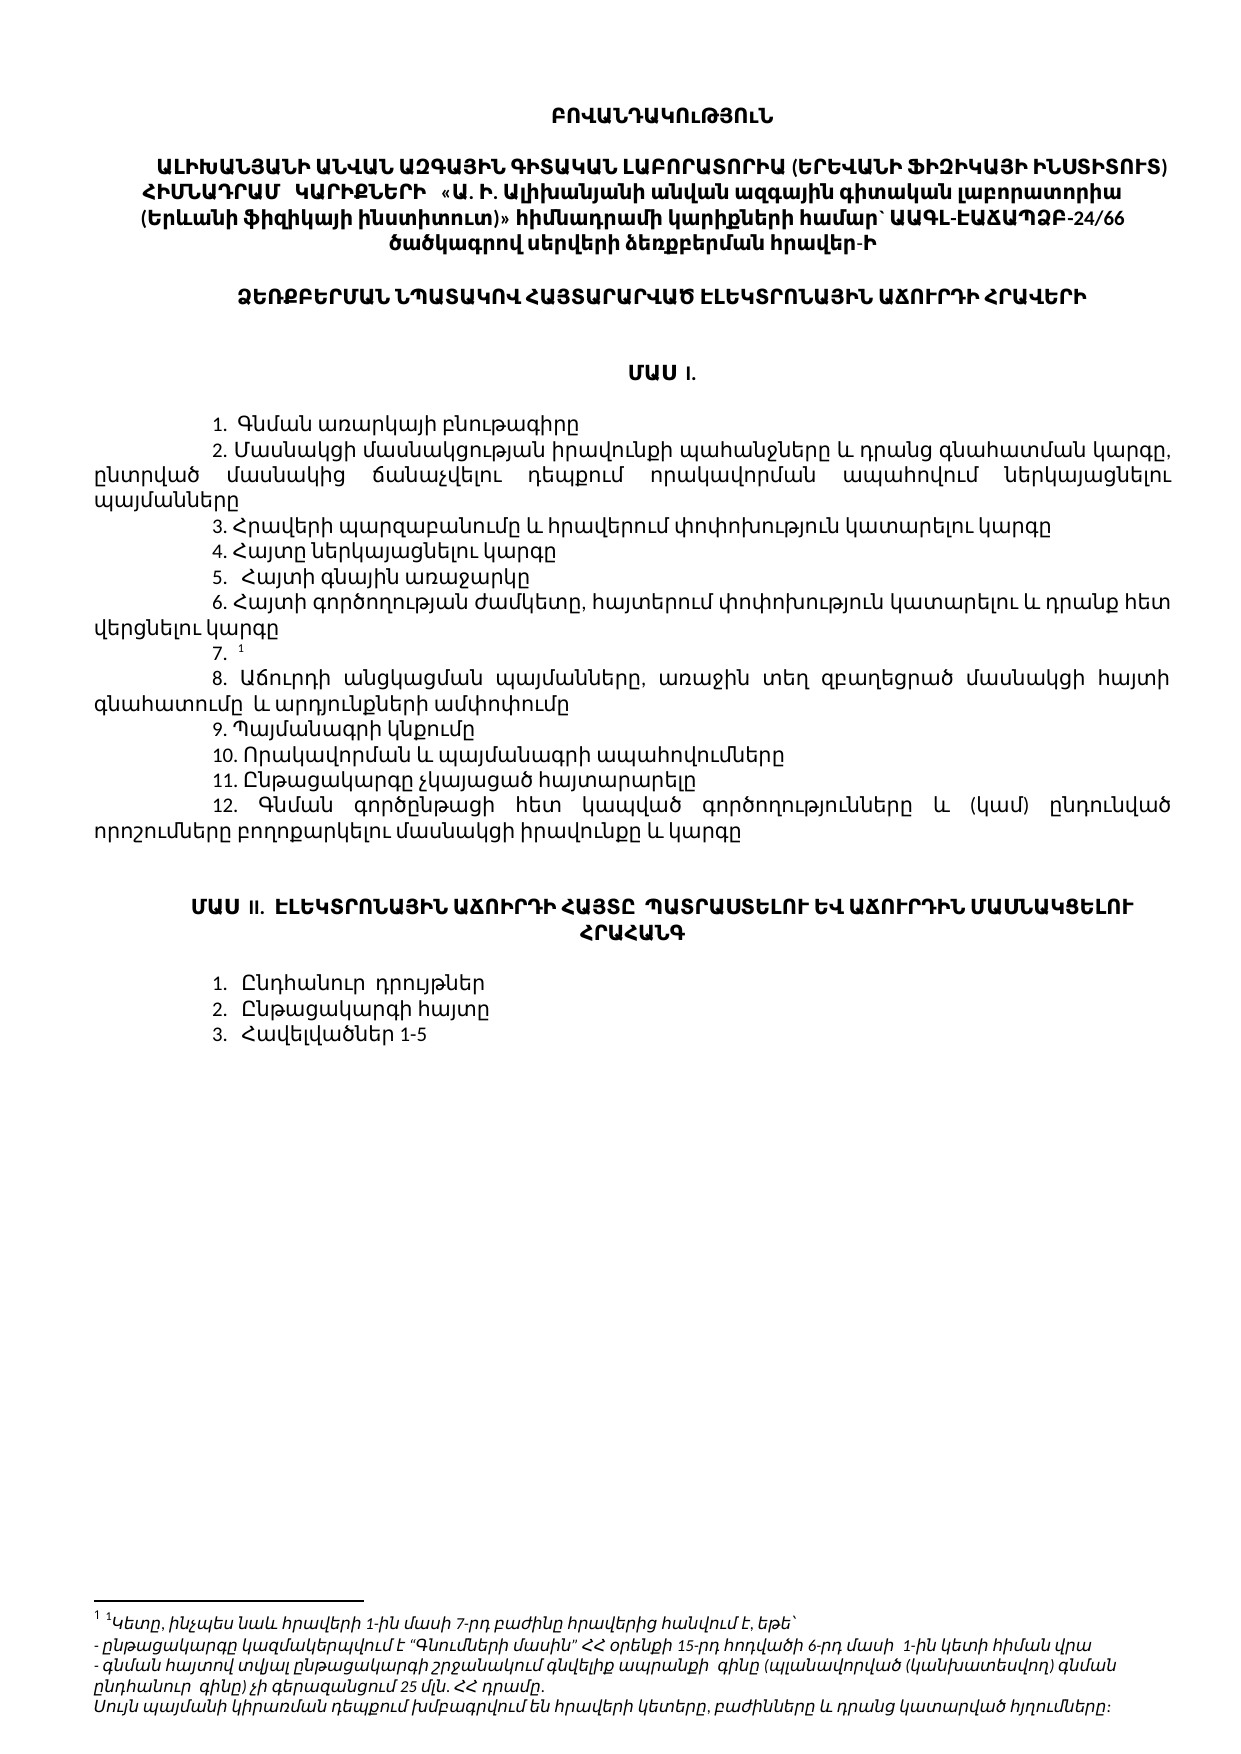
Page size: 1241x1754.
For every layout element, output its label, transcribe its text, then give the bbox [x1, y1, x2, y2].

text 10. Որակավորման և պայմանագրի ապահովումները [94, 742, 1171, 767]
text ԱԼԻԽԱՆՅԱՆԻ ԱՆՎԱՆ ԱԶԳԱՅԻՆ ԳԻՏԱԿԱՆ ԼԱԲՈՐԱՏՈՐԻԱ (ԵՐԵՎԱՆԻ ՖԻԶԻԿԱՅԻ ԻՆՍՏԻՏՈՒՏ) ՀԻՄՆԱԴՐԱՄ ԿԱՐԻՔՆԵՐԻ «Ա. Ի. Ալիխանյանի անվան ազգային գիտական լաբորատորիա (Երևանի ֆիզիկայի ինստիտուտ)» հիմնադրամի կարիքների համար` ԱԱԳԼ-ԷԱՃԱՊՁԲ-24/66 ծածկագրով սերվերի ձեռքբերման հրավեր-Ի [94, 154, 1171, 256]
text ՁԵՌՔԲԵՐՄԱՆ ՆՊԱՏԱԿՈՎ ՀԱՅՏԱՐԱՐՎԱԾ ԷԼԵԿՏՐՈՆԱՅԻՆ ԱՃՈՒՐԴԻ ՀՐԱՎԵՐԻ [94, 284, 1171, 310]
text 5. Հայտի գնային առաջարկը [94, 564, 1171, 589]
text 4. Հայտը ներկայացնելու կարգը [94, 538, 1171, 564]
text ՄԱՍ II. ԷԼԵԿՏՐՈՆԱՅԻՆ ԱՃՈԻՐԴԻ ՀԱՅՏԸ ՊԱՏՐԱՍՏԵԼՈՒ ԵՎ ԱՃՈՒՐԴԻՆ ՄԱՍՆԱԿՑԵԼՈՒ ՀՐԱՀԱՆԳ [94, 894, 1171, 945]
text ՄԱՍ I. [94, 361, 1171, 386]
text 7. 1 [94, 640, 1171, 666]
text 1. Գնման առարկայի բնութագիրը [94, 411, 1171, 437]
text 6. Հայտի գործողության ժամկետը, հայտերում փոփոխություն կատարելու և դրանք հետ վերցնելու կարգը [94, 589, 1171, 640]
text 3. Հրավերի պարզաբանումը և հրավերում փոփոխություն կատարելու կարգը [94, 513, 1171, 538]
text 2. Ընթացակարգի հայտը [94, 996, 1171, 1021]
text 3. Հավելվածներ 1-5 [94, 1021, 1171, 1047]
text 11. Ընթացակարգը չկայացած հայտարարելը [94, 767, 1171, 793]
text ԲՈՎԱՆԴԱԿՈւԹՅՈւՆ [94, 103, 1171, 128]
text 2. Մասնակցի մասնակցության իրավունքի պահանջները և դրանց գնահատման կարգը, ընտրված մասնակից ճանաչվելու դեպքում որակավորման ապահովում ներկայացնելու պայմանները [94, 437, 1171, 513]
text 9. Պայմանագրի կնքումը [94, 716, 1171, 742]
text 12. Գնման գործընթացի հետ կապված գործողությունները և (կամ) ընդունված որոշումները բողոքարկելու մասնակցի իրավունքը և կարգը [94, 793, 1171, 843]
text 8. Աճուրդի անցկացման պայմանները, առաջին տեղ զբաղեցրած մասնակցի հայտի գնահատումը և արդյունքների ամփոփումը [94, 666, 1171, 716]
text 1. Ընդհանուր դրույթներ [94, 971, 1171, 996]
